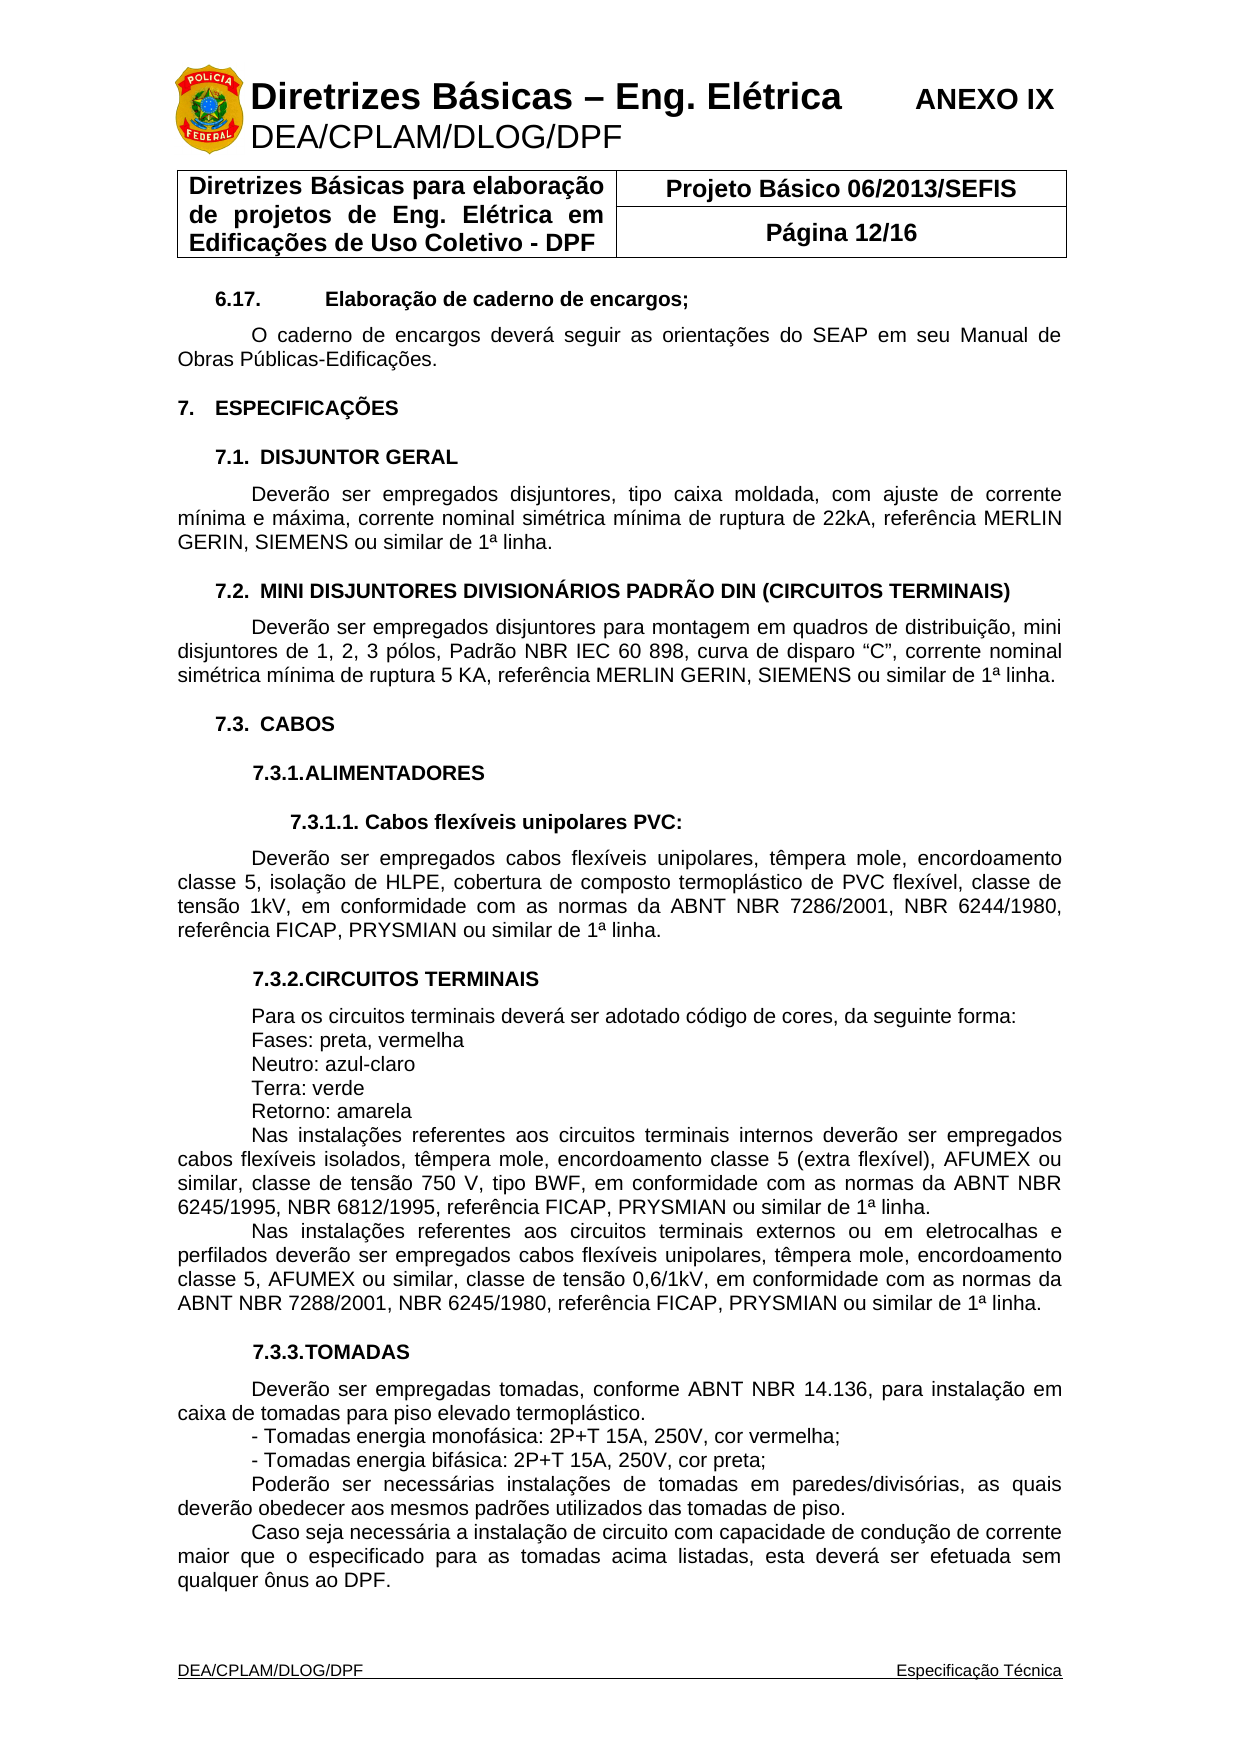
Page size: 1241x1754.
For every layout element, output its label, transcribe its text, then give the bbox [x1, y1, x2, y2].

text Deverão ser empregados disjuntores, tipo caixa moldada, com ajuste de corrente mínima e máxima, corrente nominal simétrica mínima de ruptura de 22kA, referência MERLIN GERIN, SIEMENS ou similar de 1ª linha. [177, 482, 1063, 553]
subtitle CABOS [215, 712, 1063, 736]
text Poderão ser necessárias instalações de tomadas em paredes/divisórias, as quais deverão obedecer aos mesmos padrões utilizados das tomadas de piso. [177, 1472, 1063, 1520]
text - Tomadas energia monofásica: 2P+T 15A, 250V, cor vermelha; [177, 1424, 1063, 1448]
text O caderno de encargos deverá seguir as orientações do SEAP de Obras Públicas-Edificações. [177, 323, 1063, 371]
subtitle Elaboração de caderno de encargos; [215, 287, 1063, 311]
text Retorno: amarela [177, 1099, 1063, 1123]
subtitle Cabos flexíveis unipolares PVC: [290, 810, 1063, 834]
subtitle DISJUNTOR GERAL [215, 445, 1063, 469]
subtitle TOMADAS [252, 1340, 1063, 1364]
subtitle MINI DISJUNTORES DIVISIONÁRIOS PADRÃO DIN (CIRCUITOS TERMINAIS) [215, 578, 1063, 602]
text Caso seja necessária a instalação de circuito com capacidade de condução de corrente maior que o especificado para as tomadas acima listadas, esta deverá ser efetuada sem qualquer ônus ao DPF. [177, 1520, 1063, 1592]
text Deverão ser empregadas tomadas, conforme ABNT NBR 14.136, para instalação em caixa de tomadas para piso elevado termoplástico. [177, 1376, 1063, 1424]
text Fases: preta, vermelha [177, 1027, 1063, 1051]
text Nas instalações referentes aos circuitos terminais externos ou em eletrocalhas e perfilados deverão ser empregados cabos flexíveis unipolares, têmpera mole, encordoamento classe 5, AFUMEX ou similar, classe de tensão 0,6/1kV, em conformidade com as normas da ABNT NBR 7288/2001, NBR 6245/1980, referência FICAP, PRYSMIAN ou similar de 1ª linha. [177, 1219, 1063, 1315]
subtitle ESPECIFICAÇÕES [177, 396, 1063, 420]
text Deverão ser empregados cabos flexíveis unipolares, têmpera mole, encordoamento classe 5, isolação de HLPE, cobertura de composto termoplástico de PVC flexível, classe de tensão 1kV, em conformidade com as normas da ABNT NBR 7286/2001, NBR 6244/1980, referência FICAP, PRYSMIAN ou similar de 1ª linha. [177, 846, 1063, 942]
subtitle ALIMENTADORES [252, 761, 1063, 785]
subtitle CIRCUITOS TERMINAIS [252, 967, 1063, 991]
text Terra: verde [177, 1075, 1063, 1099]
text Deverão ser empregados disjuntores para montagem em quadros de distribuição, mini disjuntores de 1, 2, 3 pólos, Padrão NBR IEC 60 898, curva de disparo “C”, corrente nominal simétrica mínima de ruptura 5 KA, referência MERLIN GERIN, SIEMENS ou similar de 1ª linha. [177, 615, 1063, 687]
text - Tomadas energia bifásica: 2P+T 15A, 250V, cor preta; [177, 1448, 1063, 1472]
text Para os circuitos terminais deverá ser adotado código de cores, da seguinte forma: [177, 1003, 1063, 1027]
text Nas instalações referentes aos circuitos terminais internos deverão ser empregados cabos flexíveis isolados, têmpera mole, encordoamento classe 5 (extra flexível), AFUMEX ou similar, classe de tensão 750 V, tipo BWF, em conformidade com as normas da ABNT NBR 6245/1995, NBR 6812/1995, referência FICAP, PRYSMIAN ou similar de 1ª linha. [177, 1123, 1063, 1219]
text Neutro: azul-claro [177, 1051, 1063, 1075]
